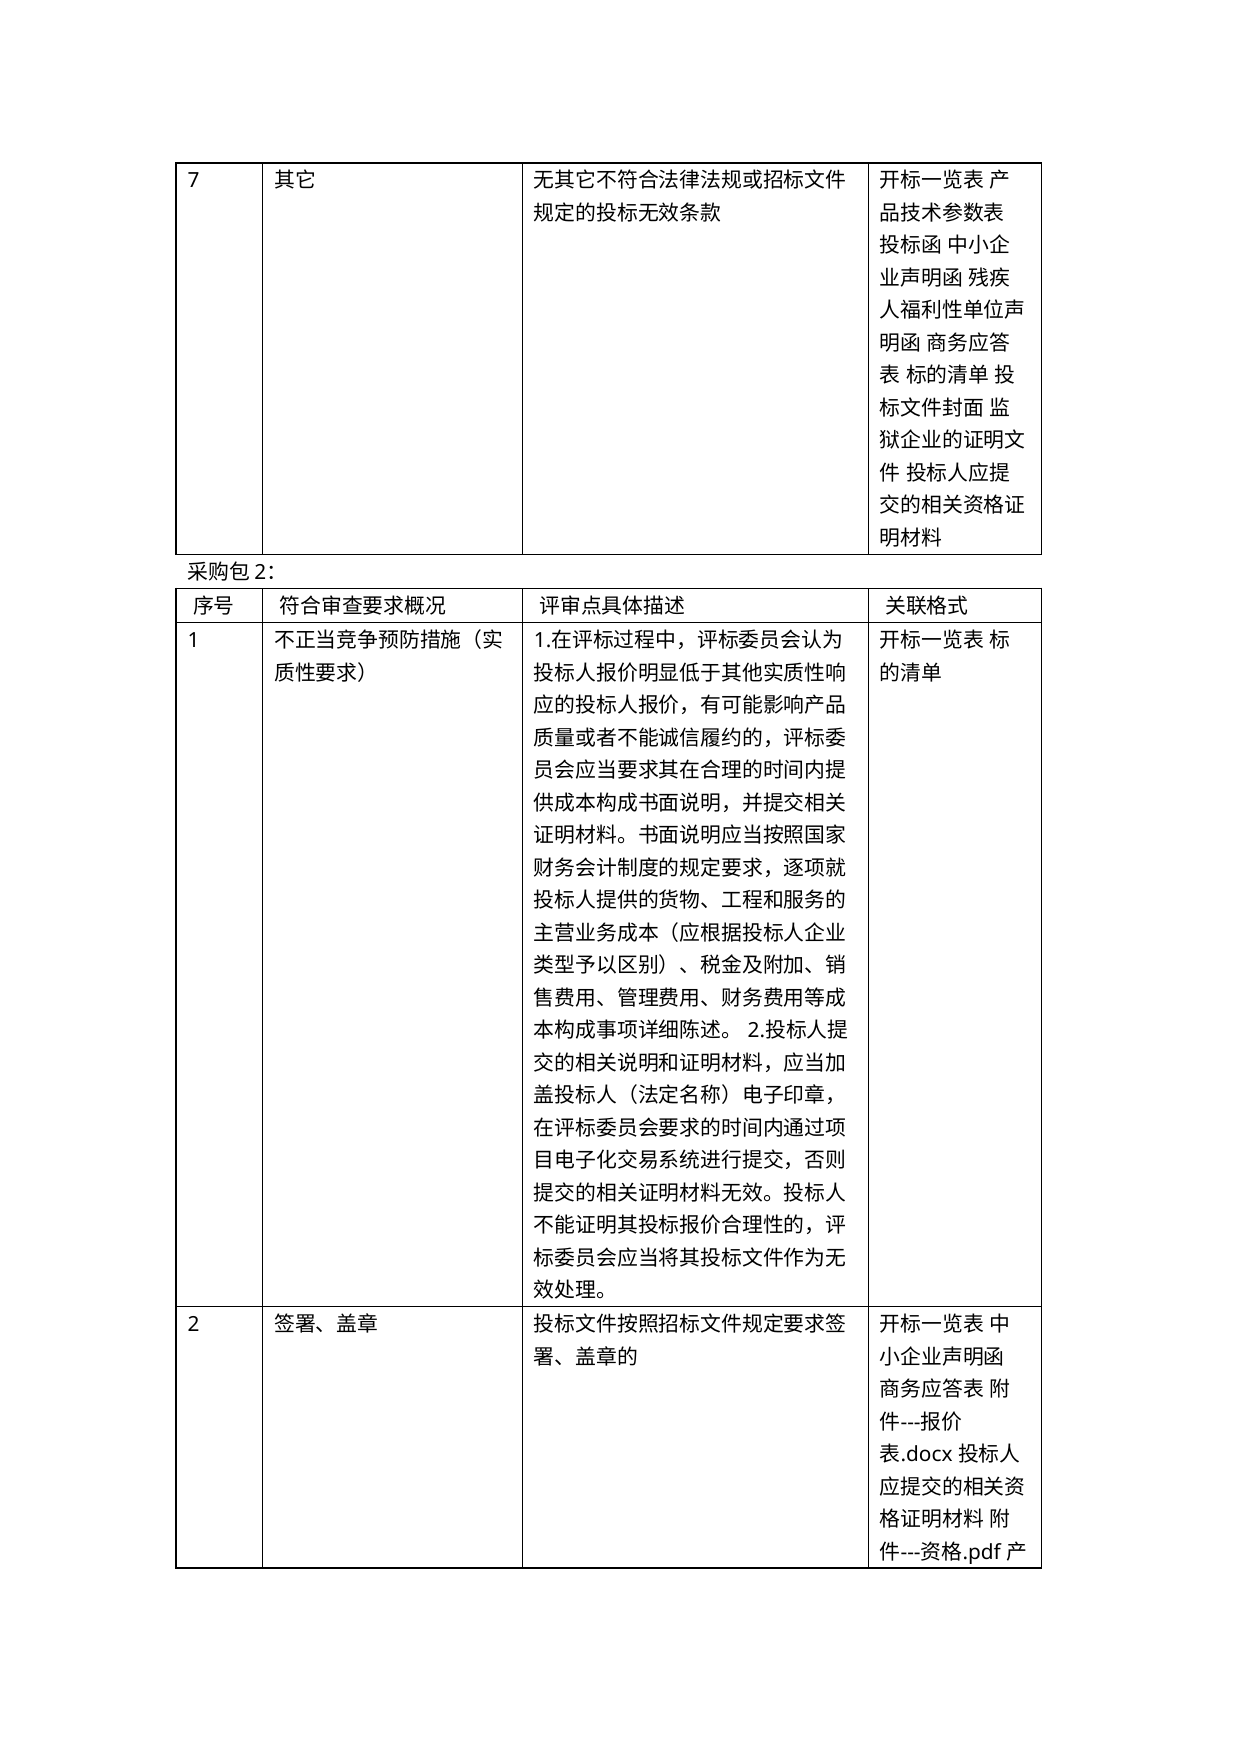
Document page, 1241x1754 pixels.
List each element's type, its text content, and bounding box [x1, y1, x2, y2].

table_cell 1.在评标过程中，评标委员会认为投标人报价明显低于其他实质性响应的投标人报价，有可能影响产品质量或者不能诚信履约的，评标委员会应当要求其在合理的时间内提供成本构成书面说明，并提交相关证明材料。书面说明应当按照国家财务会计制度的规定要求，逐项就投标人提供的货物、工程和服务的主营业务成本（应根据投标人企业类型予以区别）、税金及附加、销售费用、管理费用、财务费用等成本构成事项详细陈述。 2.投标人提交的相关说明和证明材料，应当加盖投标人（法定名称）电子印章，在评标委员会要求的时间内通过项目电子化交易系统进行提交，否则提交的相关证明材料无效。投标人不能证明其投标报价合理性的，评标委员会应当将其投标文件作为无效处理。 [523, 623, 868, 1306]
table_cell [869, 1307, 1041, 1567]
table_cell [523, 1307, 868, 1567]
table_cell 其它 [263, 164, 522, 553]
table_cell 7 [177, 164, 262, 553]
table_header 评审点具体描述 [523, 589, 868, 622]
table_header 符合审查要求概况 [263, 589, 522, 622]
table_cell 无其它不符合法律法规或招标文件规定的投标无效条款 [523, 164, 868, 553]
table_cell 开标一览表 产品技术参数表 投标函 中小企业声明函 残疾人福利性单位声明函 商务应答表 标的清单 投标文件封面 监狱企业的证明文件 投标人应提交的相关资格证明材料 [869, 164, 1041, 553]
table_header 序号 [177, 589, 262, 622]
table_header 关联格式 [869, 589, 1041, 622]
text 采购包2： [187, 555, 1053, 588]
table_cell 不正当竞争预防措施（实质性要求） [263, 623, 522, 1306]
table_cell 签署、盖章 [263, 1307, 522, 1567]
table_cell 开标一览表 标的清单 [869, 623, 1041, 1306]
table_cell 1 [177, 623, 262, 1306]
table_cell 2 [177, 1307, 262, 1567]
